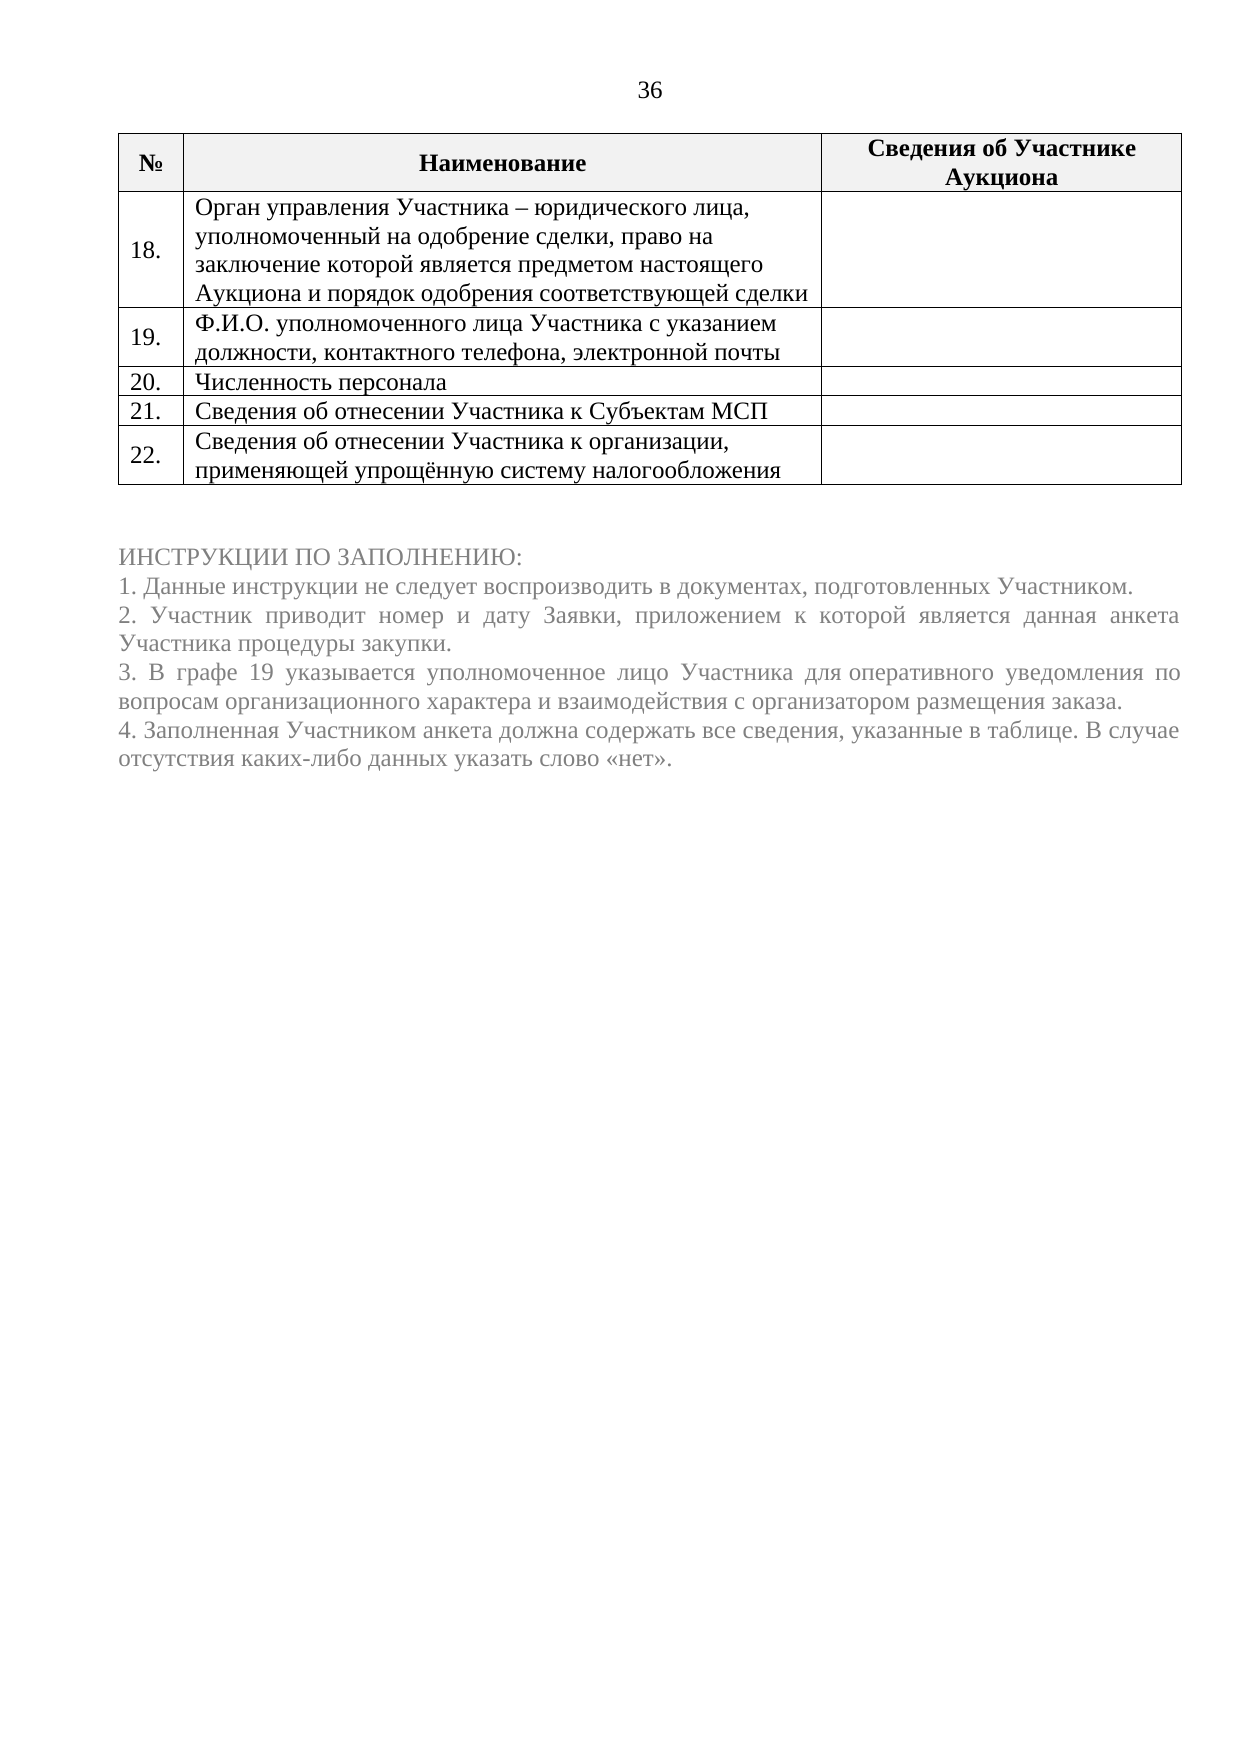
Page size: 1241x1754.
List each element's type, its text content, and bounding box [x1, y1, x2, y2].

table_cell [822, 192, 1181, 307]
table_header Сведения об Участнике Аукциона [822, 134, 1181, 191]
table_cell 22. [119, 426, 183, 484]
table_cell [822, 308, 1181, 366]
table_cell [822, 426, 1181, 484]
text 1. Данные инструкции не следует воспроизводить в документах, подготовленных Участником. [118, 571, 1181, 600]
table_cell [822, 396, 1181, 425]
table_cell 21. [119, 396, 183, 425]
table_cell Численность персонала [184, 367, 821, 395]
text 2. Участник приводит номер и дату Заявки, приложением к которой является данная анкета Участника процедуры закупки. [118, 600, 1181, 657]
table_cell [822, 367, 1181, 395]
table_cell Сведения об отнесении Участника к Субъектам МСП [184, 396, 821, 425]
table_cell Сведения об отнесении Участника к организации, применяющей упрощённую систему налогообложения [184, 426, 821, 484]
text 4. Заполненная Участником анкета должна содержать все сведения, указанные в таблице. В случае отсутствия каких-либо данных указать слово «нет». [118, 715, 1181, 772]
table_header Наименование [184, 134, 821, 191]
table_cell 20. [119, 367, 183, 395]
table_header № [119, 134, 183, 191]
table_cell 19. [119, 308, 183, 366]
table_cell 18. [119, 192, 183, 307]
table_cell Ф.И.О. уполномоченного лица Участника с указанием должности, контактного телефона, электронной почты [184, 308, 821, 366]
table_cell Орган управления Участника – юридического лица, уполномоченный на одобрение сделки, право на заключение которой является предметом настоящего Аукциона и порядок одобрения соответствующей сделки [184, 192, 821, 307]
text 3. В графе 19 указывается уполномоченное лицо Участника для оперативного уведомления по вопросам организационного характера и взаимодействия с организатором размещения заказа. [118, 657, 1181, 715]
text ИНСТРУКЦИИ ПО ЗАПОЛНЕНИЮ: [118, 542, 1181, 571]
